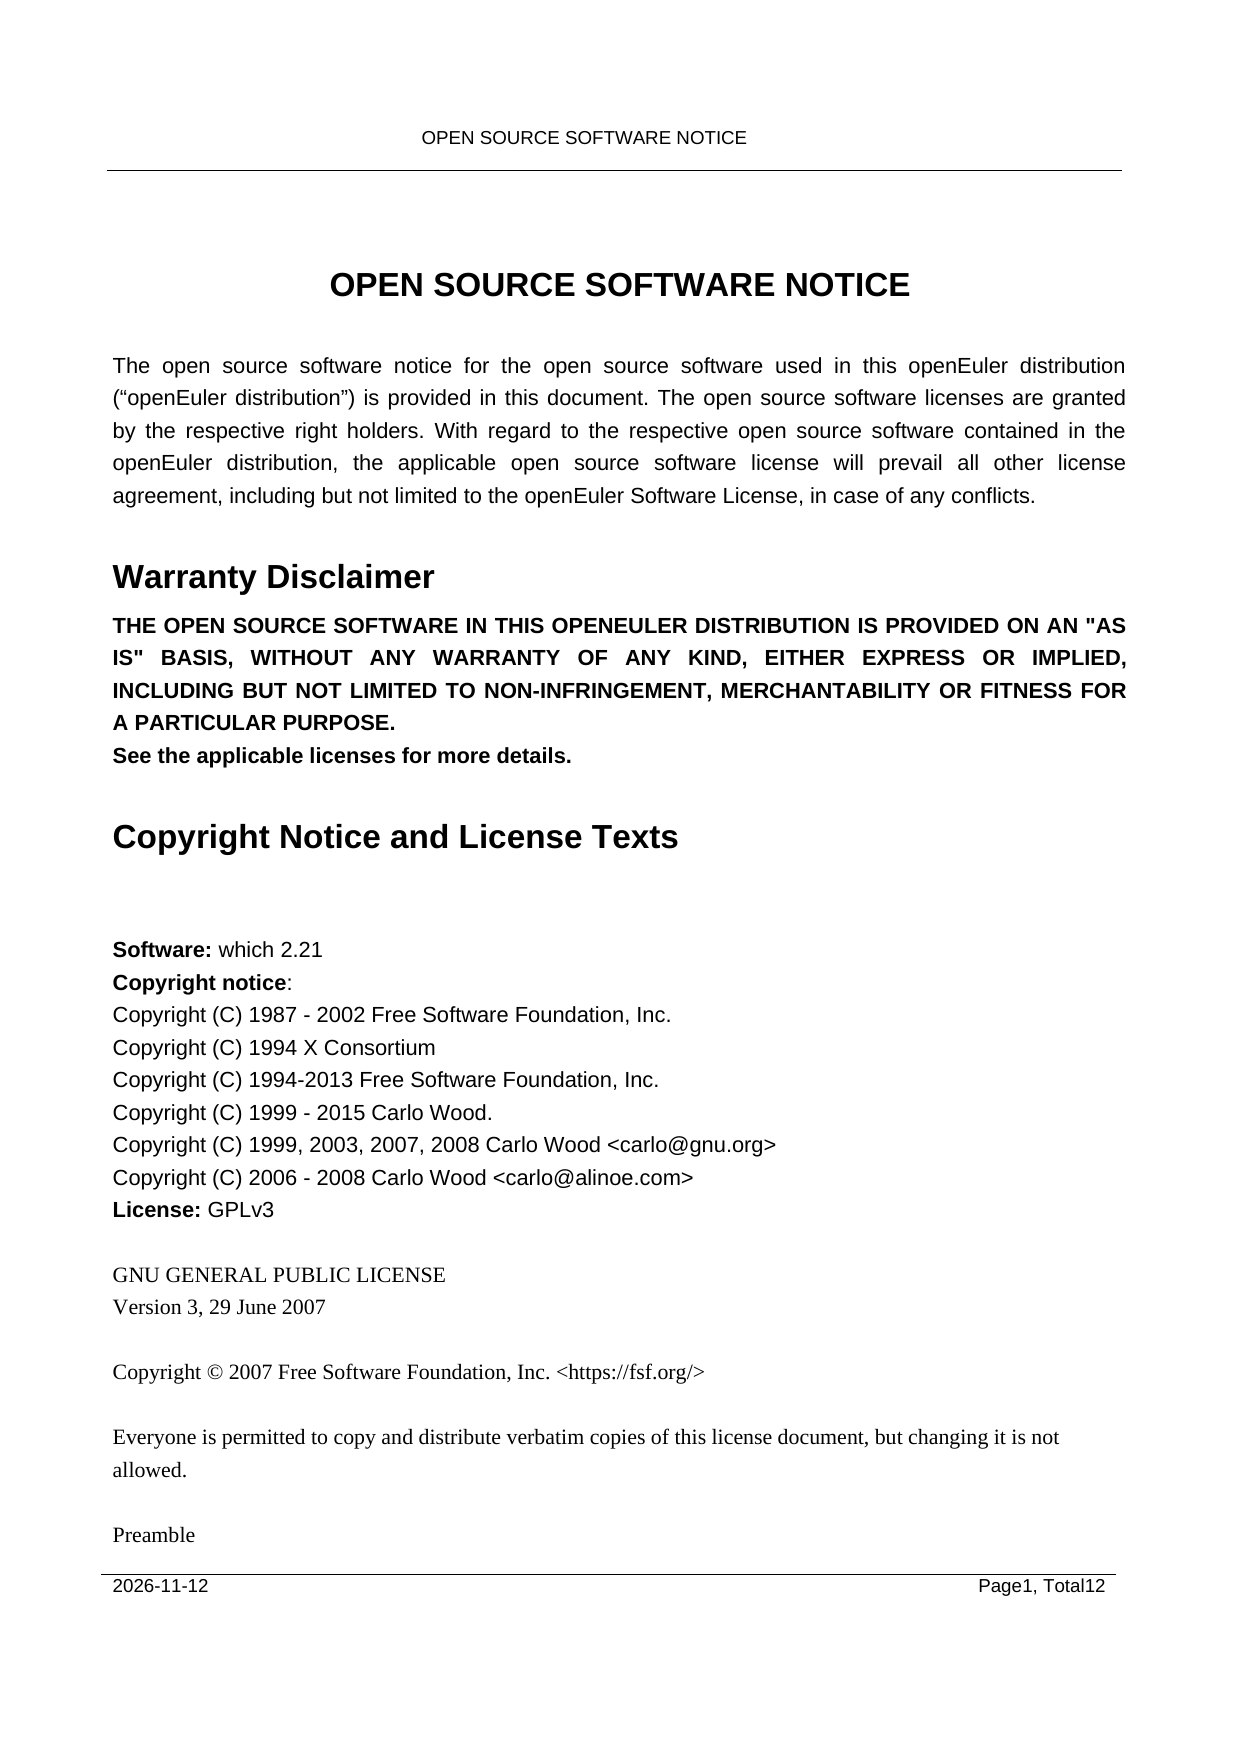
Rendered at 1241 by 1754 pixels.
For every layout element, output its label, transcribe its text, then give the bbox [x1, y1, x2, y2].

text Copyright (C) 1994 X Consortium [112, 1031, 1128, 1063]
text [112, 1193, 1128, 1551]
text Copyright (C) 1999, 2003, 2007, 2008 Carlo Wood <carlo@gnu.org> [112, 1128, 1128, 1161]
text THE OPEN SOURCE SOFTWARE IN THIS OPENEULER DISTRIBUTION IS PROVIDED ON AN "AS IS" BASIS, WITHOUT ANY WARRANTY OF ANY KIND, EITHER EXPRESS OR IMPLIED, INCLUDING BUT NOT LIMITED TO NON-INFRINGEMENT, MERCHANTABILITY OR FITNESS FOR A PARTICULAR PURPOSE. See the applicable licenses for more details. [112, 609, 1128, 771]
text Software: which 2.21 [112, 933, 1128, 966]
text Warranty Disclaimer [112, 544, 1128, 609]
text Copyright (C) 2006 - 2008 Carlo Wood <carlo@alinoe.com> [112, 1161, 1128, 1193]
text The open source software notice for the open source software used in this openEuler distribution (“openEuler distribution”) is provided in this document. The open source software licenses are granted by the respective right holders. With regard to the respective open source software contained in the openEuler distribution, the applicable open source software license will prevail all other license agreement, including but not limited to the openEuler Software License, in case of any conflicts. [112, 349, 1128, 511]
text Copyright (C) 1994-2013 Free Software Foundation, Inc. [112, 1063, 1128, 1096]
text OPEN SOURCE SOFTWARE NOTICE [112, 251, 1128, 316]
text Copyright (C) 1987 - 2002 Free Software Foundation, Inc. [112, 998, 1128, 1031]
text Copyright (C) 1999 - 2015 Carlo Wood. [112, 1096, 1128, 1128]
text Copyright notice: [112, 966, 1128, 998]
text Copyright Notice and License Texts [112, 804, 1128, 869]
